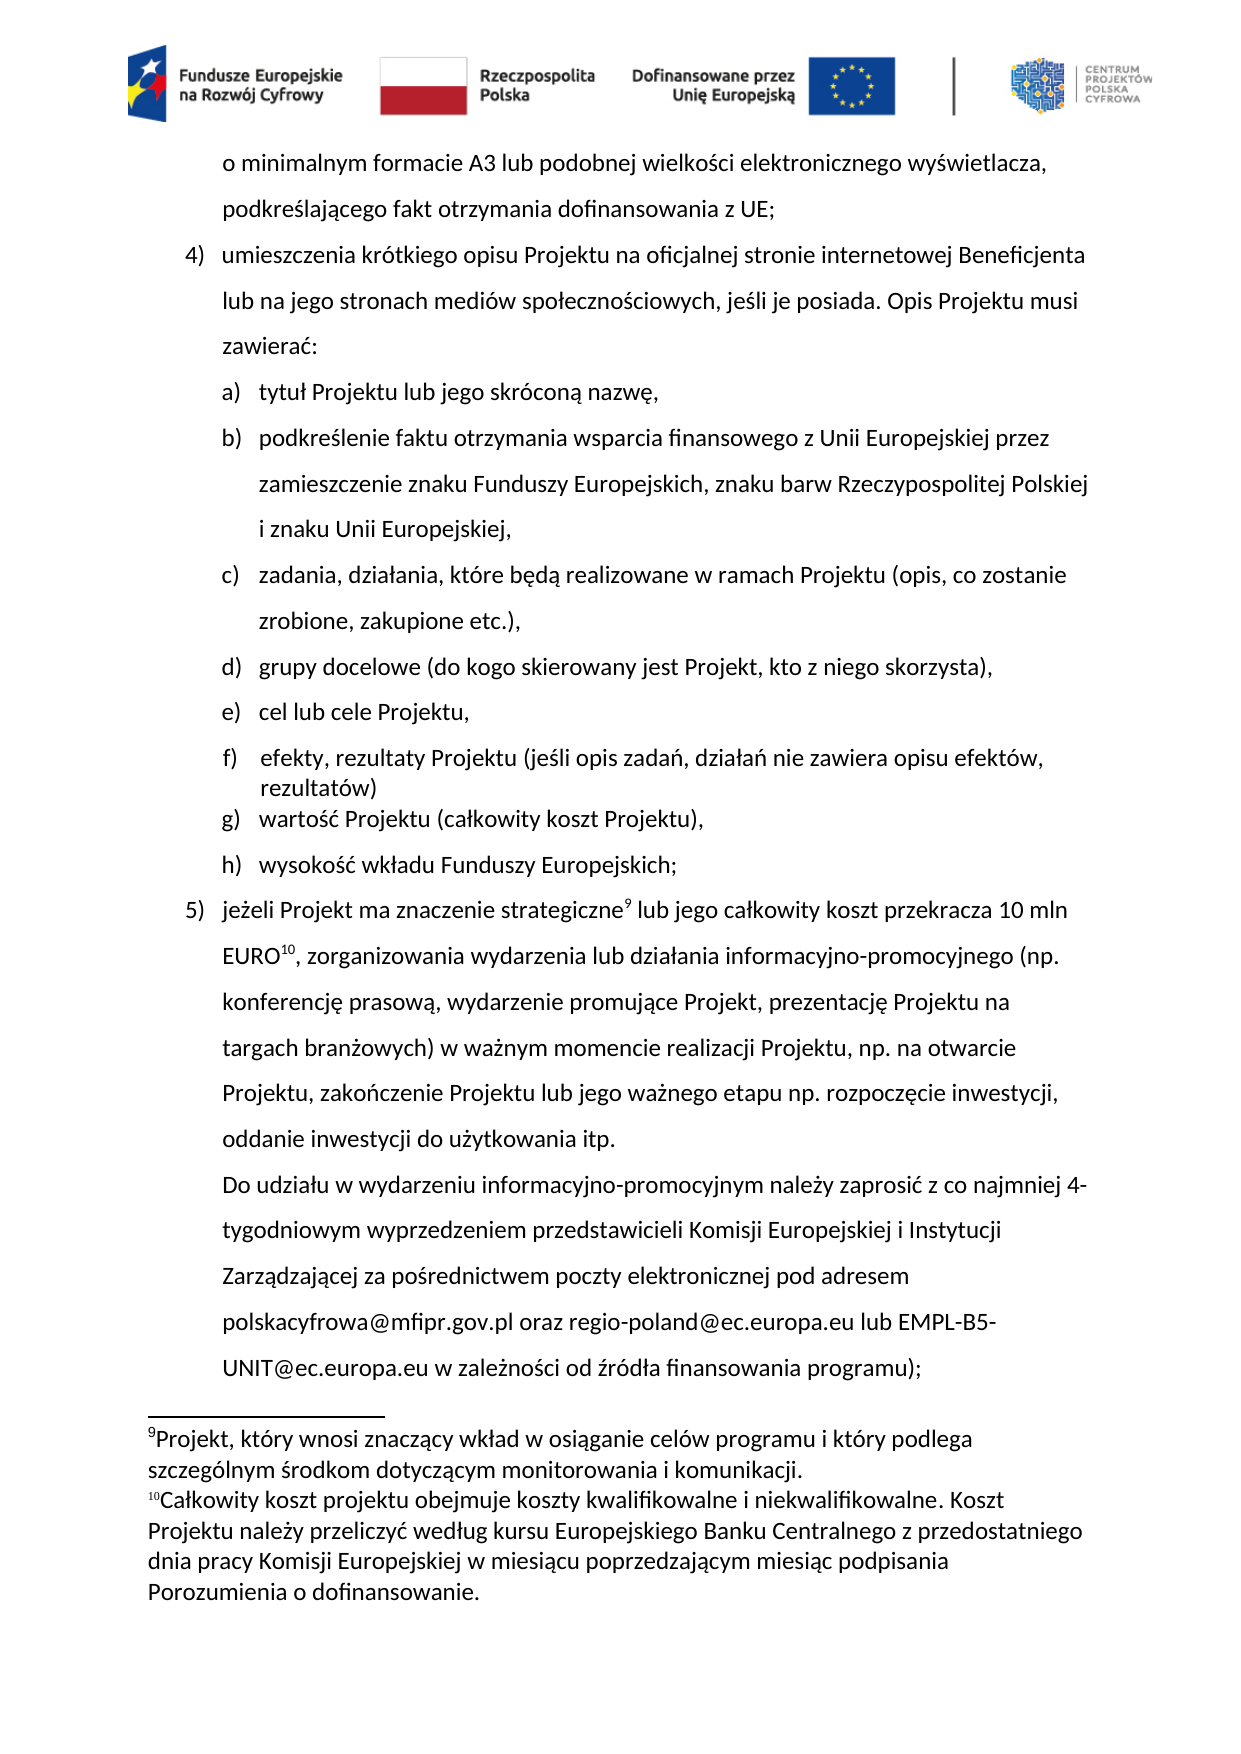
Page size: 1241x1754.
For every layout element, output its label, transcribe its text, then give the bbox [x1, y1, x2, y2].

text Do udziału w wydarzeniu informacyjno-promocyjnym należy zaprosić z co najmniej 4-tygodniowym wyprzedzeniem przedstawicieli Komisji Europejskiej i Instytucji Zarządzającej za pośrednictwem poczty elektronicznej pod adresem polskacyfrowa@mfipr.gov.pl oraz regio-poland@ec.europa.eu lub EMPL-B5-UNIT@ec.europa.eu w zależności od źródła finansowania programu); [222, 1169, 1093, 1382]
list umieszczenia krótkiego opisu Projektu na oficjalnej stronie internetowej Beneficjenta lub na jego stronach mediów społecznościowych, jeśli je posiada. Opis Projektu musi zawierać: [185, 239, 1093, 361]
list zadania, działania, które będą realizowane w ramach Projektu (opis, co zostanie zrobione, zakupione etc.), [221, 559, 1093, 635]
list cel lub cele Projektu, [221, 696, 1093, 727]
list grupy docelowe (do kogo skierowany jest Projekt, kto z niego skorzysta), [221, 651, 1093, 681]
list wartość Projektu (całkowity koszt Projektu), [221, 803, 1093, 834]
list tytuł Projektu lub jego skróconą nazwę, [221, 376, 1093, 407]
list efekty, rezultaty Projektu (jeśli opis zadań, działań nie zawiera opisu efektów, rezultatów) [223, 742, 1093, 803]
list podkreślenie faktu otrzymania wsparcia finansowego z Unii Europejskiej przez zamieszczenie znaku Funduszy Europejskich, znaku barw Rzeczypospolitej Polskiej i znaku Unii Europejskiej, [221, 422, 1093, 544]
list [185, 148, 1093, 224]
list jeżeli Projekt ma znaczenie strategiczne lub jego całkowity koszt przekracza 10 mln EURO, zorganizowania wydarzenia lub działania informacyjno-promocyjnego (np. konferencję prasową, wydarzenie promujące Projekt, prezentację Projektu na targach branżowych) w ważnym momencie realizacji Projektu, np. na otwarcie Projektu, zakończenie Projektu lub jego ważnego etapu np. rozpoczęcie inwestycji, oddanie inwestycji do użytkowania itp. [185, 894, 1093, 1154]
picture [128, 45, 1153, 122]
list wysokość wkładu Funduszy Europejskich; [221, 849, 1093, 879]
